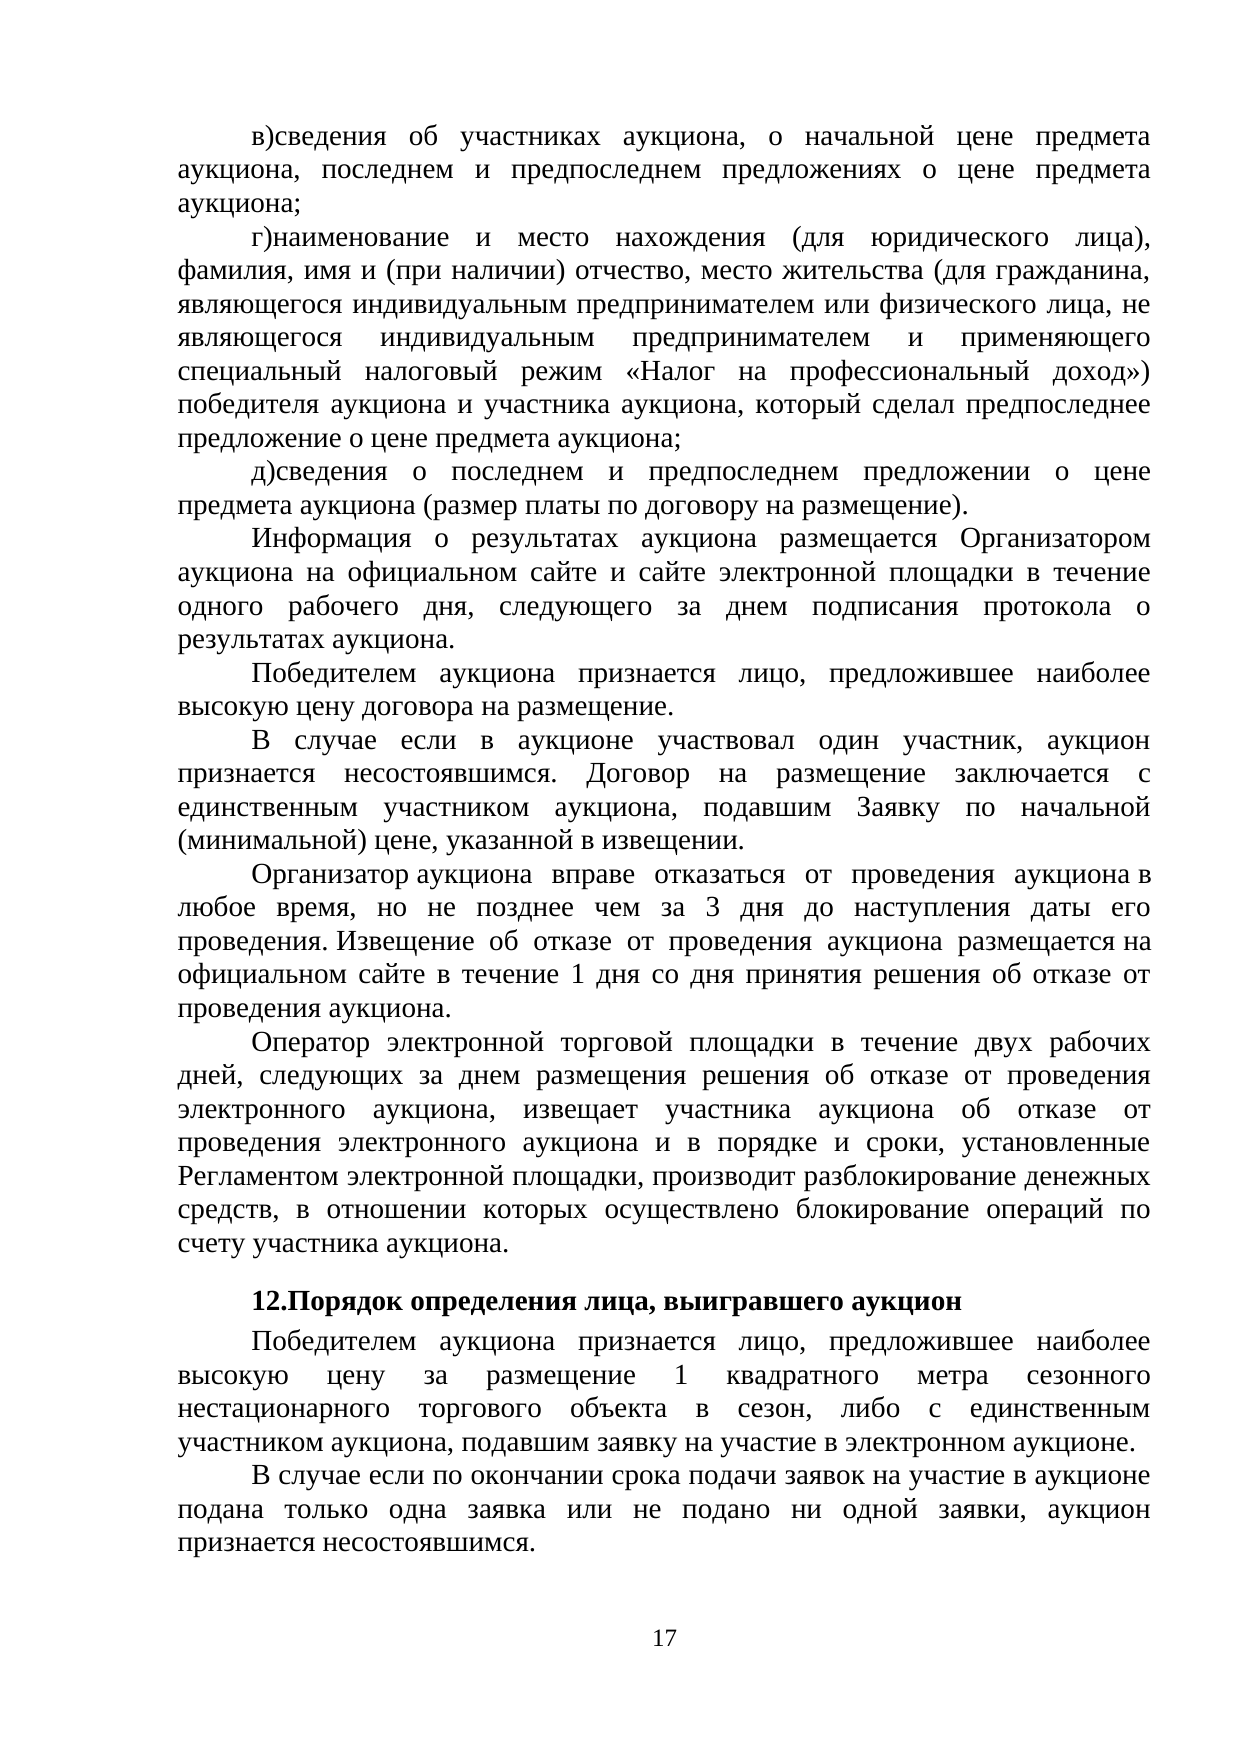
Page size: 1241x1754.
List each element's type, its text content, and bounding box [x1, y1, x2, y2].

text в)сведения об участниках аукциона, о начальной цене предмета аукциона, последнем и предпоследнем предложениях о цене предмета аукциона; [177, 118, 1152, 219]
text Победителем аукциона признается лицо, предложившее наиболее высокую цену за размещение 1 квадратного метра сезонного нестационарного торгового объекта в сезон, либо с единственным участником аукциона, подавшим заявку на участие в электронном аукционе. [177, 1323, 1152, 1457]
text Победителем аукциона признается лицо, предложившее наиболее высокую цену договора на размещение. [177, 655, 1152, 722]
text г)наименование и место нахождения (для юридического лица), фамилия, имя и (при наличии) отчество, место жительства (для гражданина, являющегося индивидуальным предпринимателем или физического лица, не являющегося индивидуальным предпринимателем и применяющего специальный налоговый режим «Налог на профессиональный доход») победителя аукциона и участника аукциона, который сделал предпоследнее предложение о цене предмета аукциона; [177, 219, 1152, 453]
text В случае если по окончании срока подачи заявок на участие в аукционе подана только одна заявка или не подано ни одной заявки, аукцион признается несостоявшимся. [177, 1457, 1152, 1558]
text Информация о результатах аукциона размещается Организатором аукциона на официальном сайте и сайте электронной площадки в течение одного рабочего дня, следующего за днем подписания протокола о результатах аукциона. [177, 521, 1152, 655]
text В случае если в аукционе участвовал один участник, аукцион признается несостоявшимся. Договор на размещение заключается с единственным участником аукциона, подавшим Заявку по начальной (минимальной) цене, указанной в извещении. [177, 722, 1152, 856]
text Организатор аукциона вправе отказаться от проведения аукциона в любое время, но не позднее чем за 3 дня до наступления даты его проведения. Извещение об отказе от проведения аукциона размещается на официальном сайте в течение 1 дня со дня принятия решения об отказе от проведения аукциона. [177, 856, 1152, 1024]
subtitle 12.Порядок определения лица, выигравшего аукцион [177, 1283, 1152, 1317]
text Оператор электронной торговой площадки в течение двух рабочих дней, следующих за днем размещения решения об отказе от проведения электронного аукциона, извещает участника аукциона об отказе от проведения электронного аукциона и в порядке и сроки, установленные Регламентом электронной площадки, производит разблокирование денежных средств, в отношении которых осуществлено блокирование операций по счету участника аукциона. [177, 1024, 1152, 1258]
text д)сведения о последнем и предпоследнем предложении о цене предмета аукциона (размер платы по договору на размещение). [177, 453, 1152, 521]
